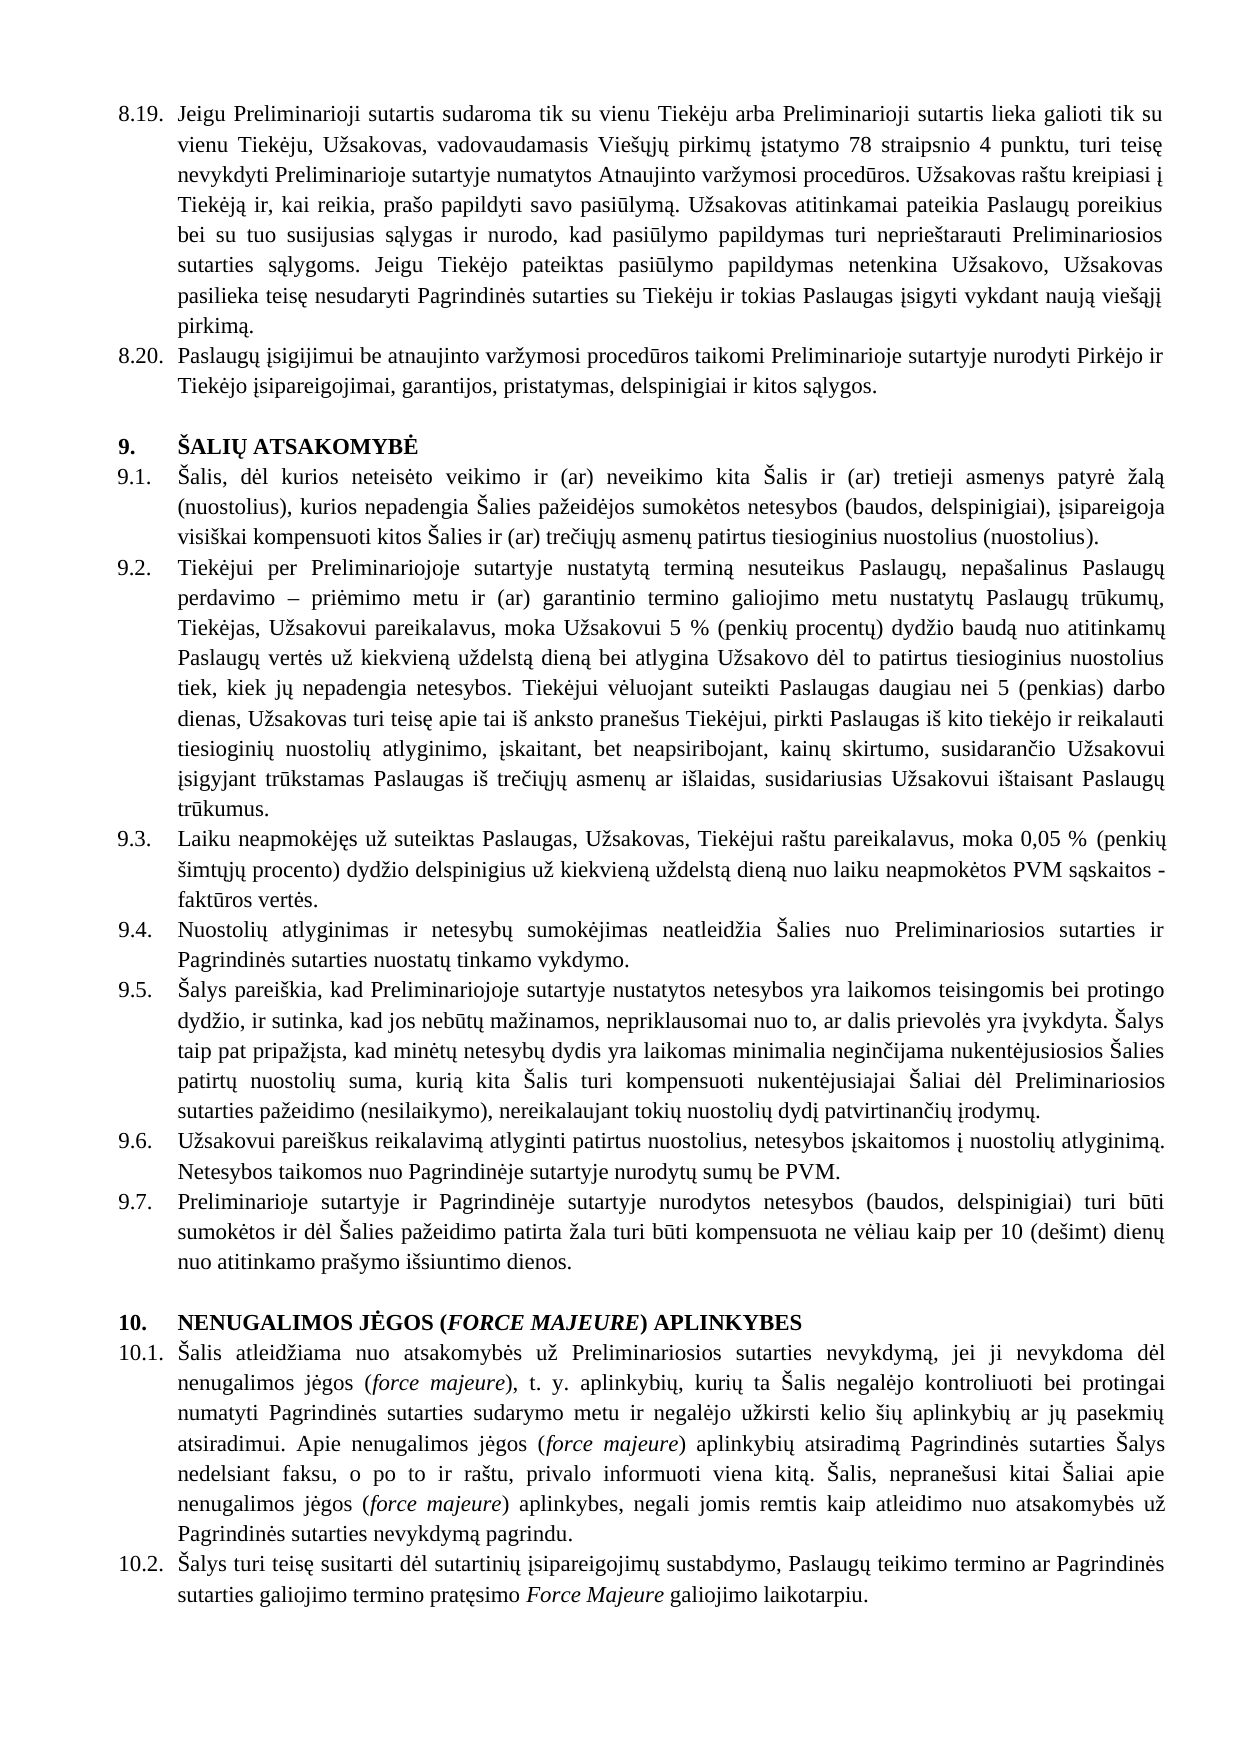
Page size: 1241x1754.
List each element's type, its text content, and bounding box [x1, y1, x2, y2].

list ŠALIŲ ATSAKOMYBĖ [118, 433, 1164, 459]
list Laiku neapmokėjęs už suteiktas Paslaugas, Užsakovas, Tiekėjui raštu pareikalavus, moka 0,05 % (penkių šimtųjų procento) dydžio delspinigius už kiekvieną uždelstą dieną nuo laiku neapmokėtos PVM sąskaitos - faktūros vertės. [117, 825, 1166, 912]
list Šalys pareiškia, kad Preliminariojoje sutartyje nustatytos netesybos yra laikomos teisingomis bei protingo dydžio, ir sutinka, kad jos nebūtų mažinamos, nepriklausomai nuo to, ar dalis prievolės yra įvykdyta. Šalys taip pat pripažįsta, kad minėtų netesybų dydis yra laikomas minimalia neginčijama nukentėjusiosios Šalies patirtų nuostolių suma, kurią kita Šalis turi kompensuoti nukentėjusiajai Šaliai dėl Preliminariosios sutarties pažeidimo (nesilaikymo), nereikalaujant tokių nuostolių dydį patvirtinančių įrodymų. [118, 976, 1166, 1124]
list NENUGALIMOS JĖGOS (FORCE MAJEURE) APLINKYBES [118, 1309, 1164, 1335]
list Tiekėjui per Preliminariojoje sutartyje nustatytą terminą nesuteikus Paslaugų, nepašalinus Paslaugų perdavimo – priėmimo metu ir (ar) garantinio termino galiojimo metu nustatytų Paslaugų trūkumų, Tiekėjas, Užsakovui pareikalavus, moka Užsakovui 5 % (penkių procentų) dydžio baudą nuo atitinkamų Paslaugų vertės už kiekvieną uždelstą dieną bei atlygina Užsakovo dėl to patirtus tiesioginius nuostolius tiek, kiek jų nepadengia netesybos. Tiekėjui vėluojant suteikti Paslaugas daugiau nei 5 (penkias) darbo dienas, Užsakovas turi teisę apie tai iš anksto pranešus Tiekėjui, pirkti Paslaugas iš kito tiekėjo ir reikalauti tiesioginių nuostolių atlyginimo, įskaitant, bet neapsiribojant, kainų skirtumo, susidarančio Užsakovui įsigyjant trūkstamas Paslaugas iš trečiųjų asmenų ar išlaidas, susidariusias Užsakovui ištaisant Paslaugų trūkumus. [117, 553, 1166, 822]
list Preliminarioje sutartyje ir Pagrindinėje sutartyje nurodytos netesybos (baudos, delspinigiai) turi būti sumokėtos ir dėl Šalies pažeidimo patirta žala turi būti kompensuota ne vėliau kaip per 10 (dešimt) dienų nuo atitinkamo prašymo išsiuntimo dienos. [118, 1188, 1166, 1275]
list Šalis atleidžiama nuo atsakomybės už Preliminariosios sutarties nevykdymą, jei ji nevykdoma dėl nenugalimos jėgos (force majeure), t. y. aplinkybių, kurių ta Šalis negalėjo kontroliuoti bei protingai numatyti Pagrindinės sutarties sudarymo metu ir negalėjo užkirsti kelio šių aplinkybių ar jų pasekmių atsiradimui. Apie nenugalimos jėgos (force majeure) aplinkybių atsiradimą Pagrindinės sutarties Šalys nedelsiant faksu, o po to ir raštu, privalo informuoti viena kitą. Šalis, nepranešusi kitai Šaliai apie nenugalimos jėgos (force majeure) aplinkybes, negali jomis remtis kaip atleidimo nuo atsakomybės už Pagrindinės sutarties nevykdymą pagrindu. [118, 1339, 1166, 1547]
list Paslaugų įsigijimui be atnaujinto varžymosi procedūros taikomi Preliminarioje sutartyje nurodyti Pirkėjo ir Tiekėjo įsipareigojimai, garantijos, pristatymas, delspinigiai ir kitos sąlygos. [118, 342, 1164, 399]
list Šalis, dėl kurios neteisėto veikimo ir (ar) neveikimo kita Šalis ir (ar) tretieji asmenys patyrė žalą (nuostolius), kurios nepadengia Šalies pažeidėjos sumokėtos netesybos (baudos, delspinigiai), įsipareigoja visiškai kompensuoti kitos Šalies ir (ar) trečiųjų asmenų patirtus tiesioginius nuostolius (nuostolius). [117, 463, 1166, 550]
list Užsakovui pareiškus reikalavimą atlyginti patirtus nuostolius, netesybos įskaitomos į nuostolių atlyginimą. Netesybos taikomos nuo Pagrindinėje sutartyje nurodytų sumų be PVM. [118, 1127, 1166, 1184]
list Šalys turi teisę susitarti dėl sutartinių įsipareigojimų sustabdymo, Paslaugų teikimo termino ar Pagrindinės sutarties galiojimo termino pratęsimo Force Majeure galiojimo laikotarpiu. [118, 1550, 1166, 1607]
list Nuostolių atlyginimas ir netesybų sumokėjimas neatleidžia Šalies nuo Preliminariosios sutarties ir Pagrindinės sutarties nuostatų tinkamo vykdymo. [118, 916, 1164, 973]
list Jeigu Preliminarioji sutartis sudaroma tik su vienu Tiekėju arba Preliminarioji sutartis lieka galioti tik su vienu Tiekėju, Užsakovas, vadovaudamasis Viešųjų pirkimų įstatymo 78 straipsnio 4 punktu, turi teisę nevykdyti Preliminarioje sutartyje numatytos Atnaujinto varžymosi procedūros. Užsakovas raštu kreipiasi į Tiekėją ir, kai reikia, prašo papildyti savo pasiūlymą. Užsakovas atitinkamai pateikia Paslaugų poreikius bei su tuo susijusias sąlygas ir nurodo, kad pasiūlymo papildymas turi neprieštarauti Preliminariosios sutarties sąlygoms. Jeigu Tiekėjo pateiktas pasiūlymo papildymas netenkina Užsakovo, Užsakovas pasilieka teisę nesudaryti Pagrindinės sutarties su Tiekėju ir tokias Paslaugas įsigyti vykdant naują viešąjį pirkimą. [118, 100, 1164, 338]
